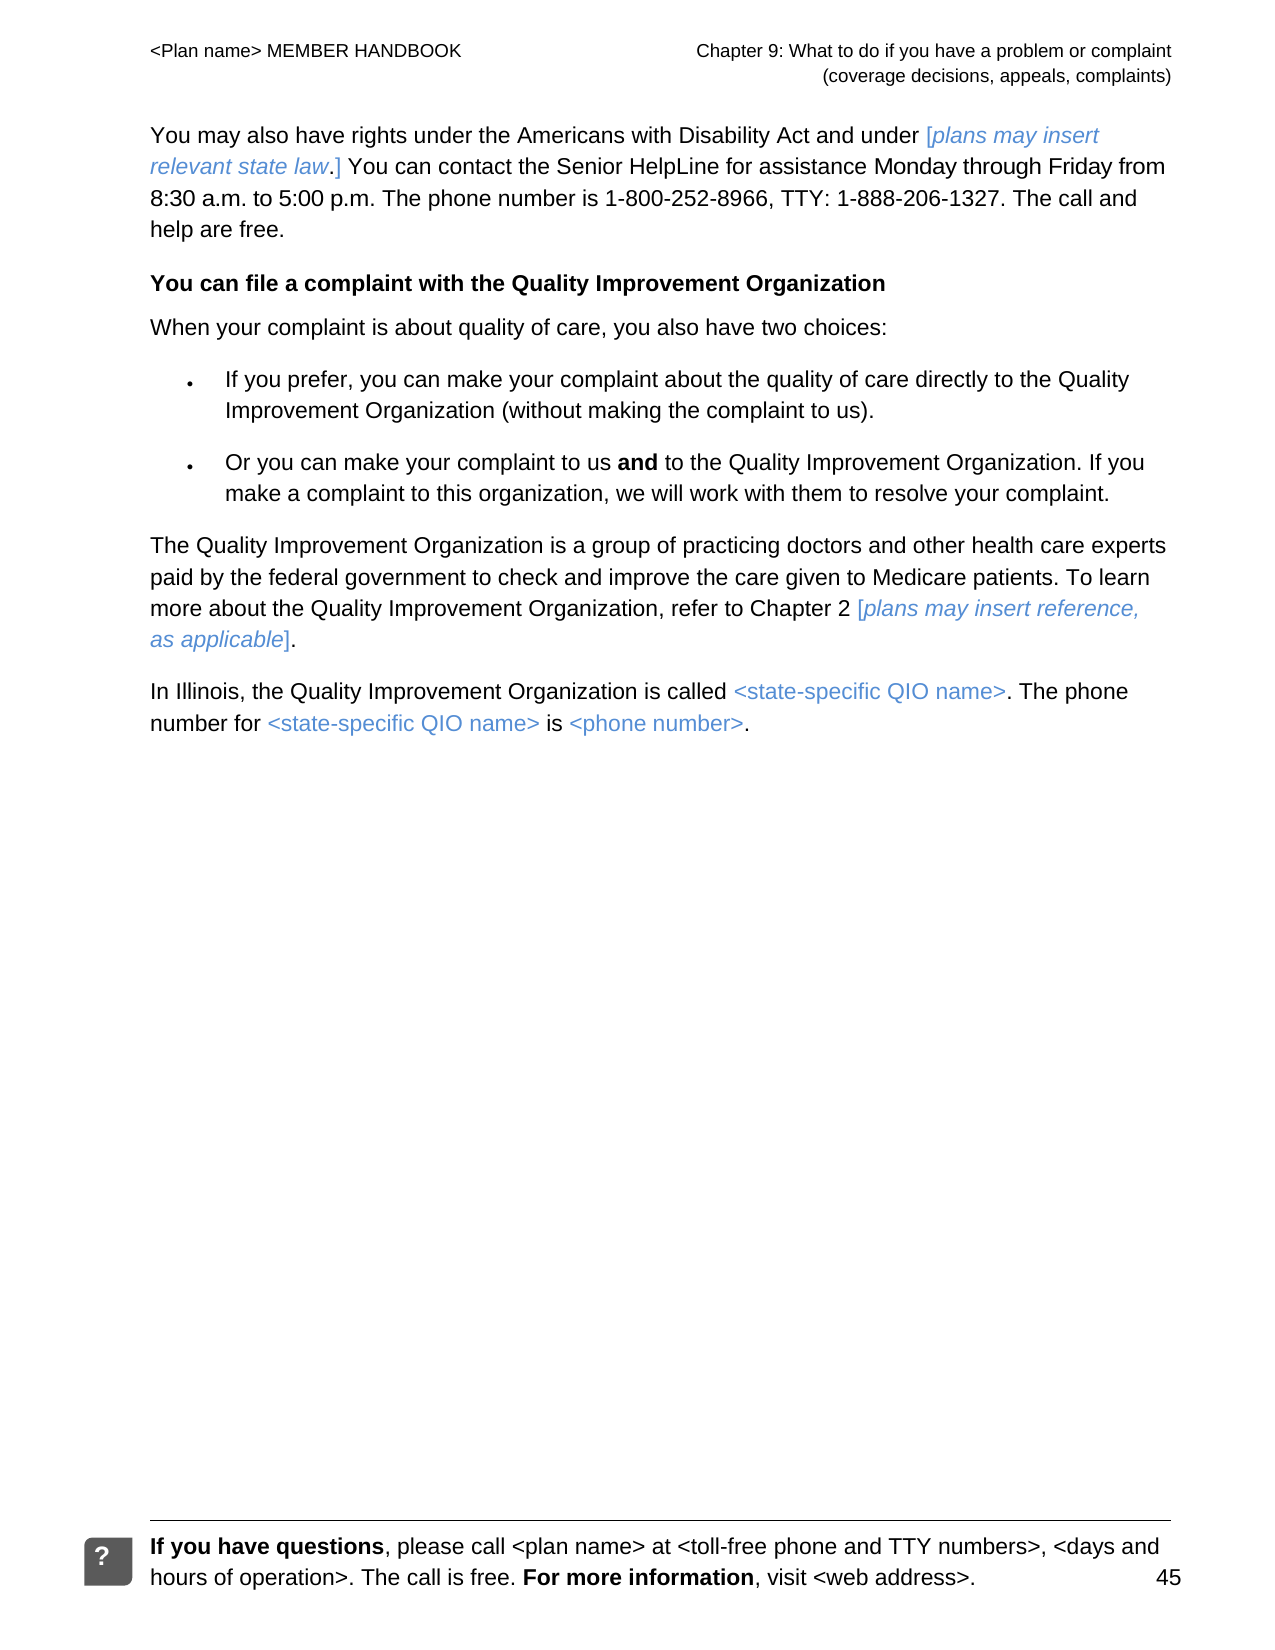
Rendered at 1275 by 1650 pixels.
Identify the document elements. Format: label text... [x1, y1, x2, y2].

list In Illinois, the Quality Improvement Organization is called <state-specific QIO name>. The phone number for <state-specific QIO name> is <phone number>. [150, 675, 1171, 737]
list If you prefer, you can make your complaint about the quality of care directly to the Quality Improvement Organization (without making the complaint to us). [187, 362, 1171, 425]
text When your complaint is about quality of care, you also have two choices: [150, 310, 1171, 341]
subtitle You can file a complaint with the Quality Improvement Organization [150, 264, 1096, 298]
text You may also have rights under the Americans with Disability Act and under [plans may insert relevant state law.] You can contact the Senior HelpLine for assistance Monday through Friday from 8:30 a.m. to 5:00 p.m. The phone number is 1-800-252-8966, TTY: 1-888-206-1327. The call and help are free. [150, 118, 1171, 243]
list Or you can make your complaint to us and to the Quality Improvement Organization. If you make a complaint to this organization, we will work with them to resolve your complaint. [187, 446, 1171, 508]
list The Quality Improvement Organization is a group of practicing doctors and other health care experts paid by the federal government to check and improve the care given to Medicare patients. To learn more about the Quality Improvement Organization, refer to Chapter 2 [plans may insert reference, as applicable]. [150, 529, 1171, 654]
